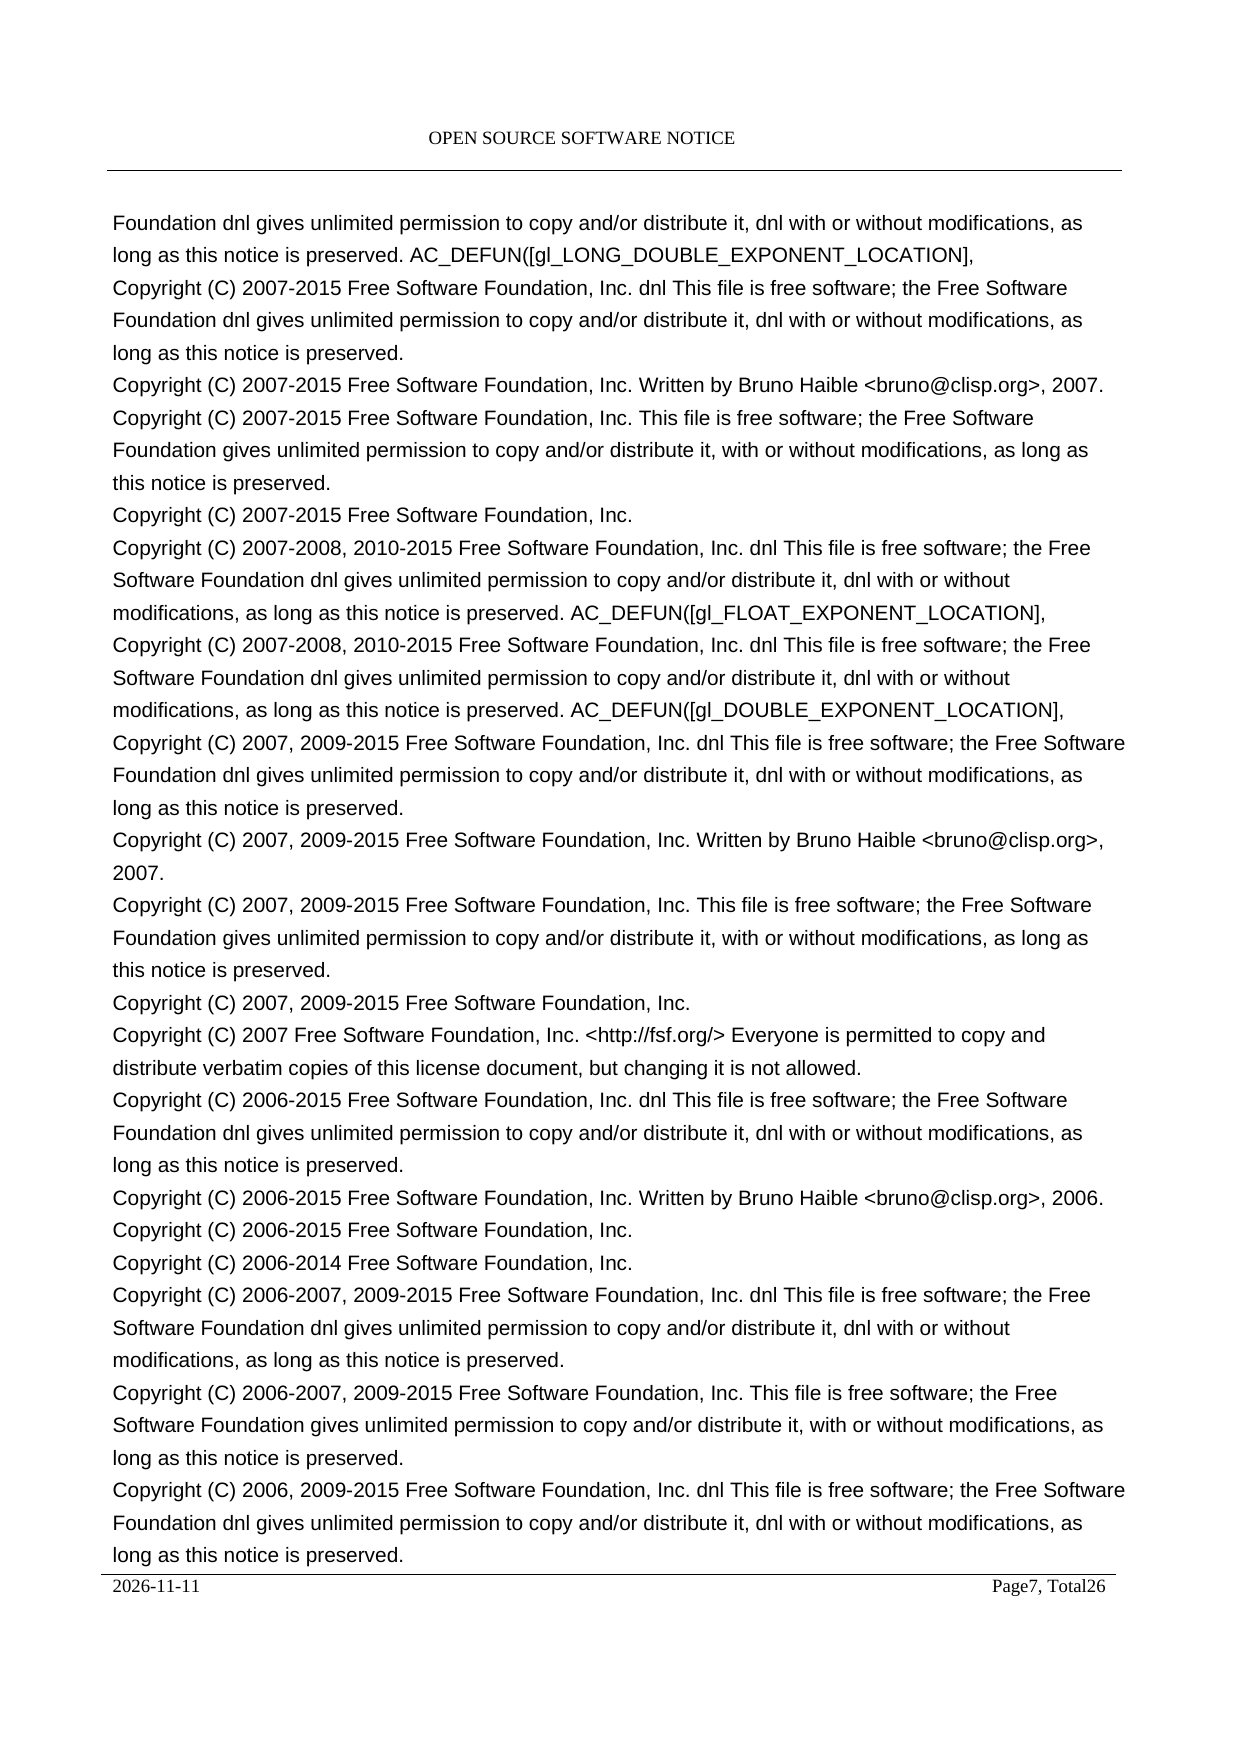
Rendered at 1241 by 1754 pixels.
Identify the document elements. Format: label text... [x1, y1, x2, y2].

text Copyright (C) 2006-2015 Free Software Foundation, Inc. dnl This file is free software; the Free Software Foundation dnl gives unlimited permission to copy and/or distribute it, dnl with or without modifications, as long as this notice is preserved. [112, 1084, 1128, 1181]
text Copyright (C) 2006-2015 Free Software Foundation, Inc. [112, 1214, 1128, 1246]
text Copyright (C) 2007, 2009-2015 Free Software Foundation, Inc. dnl This file is free software; the Free Software Foundation dnl gives unlimited permission to copy and/or distribute it, dnl with or without modifications, as long as this notice is preserved. [112, 726, 1128, 824]
text Copyright (C) 2007, 2009-2015 Free Software Foundation, Inc. This file is free software; the Free Software Foundation gives unlimited permission to copy and/or distribute it, with or without modifications, as long as this notice is preserved. [112, 889, 1128, 986]
text Copyright (C) 2007-2008, 2010-2015 Free Software Foundation, Inc. dnl This file is free software; the Free Software Foundation dnl gives unlimited permission to copy and/or distribute it, dnl with or without modifications, as long as this notice is preserved. AC_DEFUN([gl_DOUBLE_EXPONENT_LOCATION], [112, 629, 1128, 726]
text Copyright (C) 2006-2014 Free Software Foundation, Inc. [112, 1246, 1128, 1279]
text Copyright (C) 2007-2008, 2010-2015 Free Software Foundation, Inc. dnl This file is free software; the Free Software Foundation dnl gives unlimited permission to copy and/or distribute it, dnl with or without modifications, as long as this notice is preserved. AC_DEFUN([gl_FLOAT_EXPONENT_LOCATION], [112, 531, 1128, 629]
text Copyright (C) 2007-2015 Free Software Foundation, Inc. Written by Bruno Haible <bruno@clisp.org>, 2007. [112, 369, 1128, 401]
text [112, 206, 1128, 271]
text Copyright (C) 2007-2015 Free Software Foundation, Inc. [112, 499, 1128, 531]
text Copyright (C) 2007, 2009-2015 Free Software Foundation, Inc. Written by Bruno Haible <bruno@clisp.org>, 2007. [112, 824, 1128, 889]
text Copyright (C) 2006-2007, 2009-2015 Free Software Foundation, Inc. dnl This file is free software; the Free Software Foundation dnl gives unlimited permission to copy and/or distribute it, dnl with or without modifications, as long as this notice is preserved. [112, 1279, 1128, 1376]
text Copyright (C) 2006-2007, 2009-2015 Free Software Foundation, Inc. This file is free software; the Free Software Foundation gives unlimited permission to copy and/or distribute it, with or without modifications, as long as this notice is preserved. [112, 1376, 1128, 1474]
text Copyright (C) 2006-2015 Free Software Foundation, Inc. Written by Bruno Haible <bruno@clisp.org>, 2006. [112, 1181, 1128, 1214]
text Copyright (C) 2007-2015 Free Software Foundation, Inc. This file is free software; the Free Software Foundation gives unlimited permission to copy and/or distribute it, with or without modifications, as long as this notice is preserved. [112, 401, 1128, 499]
text Copyright (C) 2007 Free Software Foundation, Inc. <http://fsf.org/> Everyone is permitted to copy and distribute verbatim copies of this license document, but changing it is not allowed. [112, 1019, 1128, 1084]
text Copyright (C) 2006, 2009-2015 Free Software Foundation, Inc. dnl This file is free software; the Free Software Foundation dnl gives unlimited permission to copy and/or distribute it, dnl with or without modifications, as long as this notice is preserved. [112, 1474, 1128, 1571]
text Copyright (C) 2007, 2009-2015 Free Software Foundation, Inc. [112, 986, 1128, 1019]
text Copyright (C) 2007-2015 Free Software Foundation, Inc. dnl This file is free software; the Free Software Foundation dnl gives unlimited permission to copy and/or distribute it, dnl with or without modifications, as long as this notice is preserved. [112, 271, 1128, 369]
